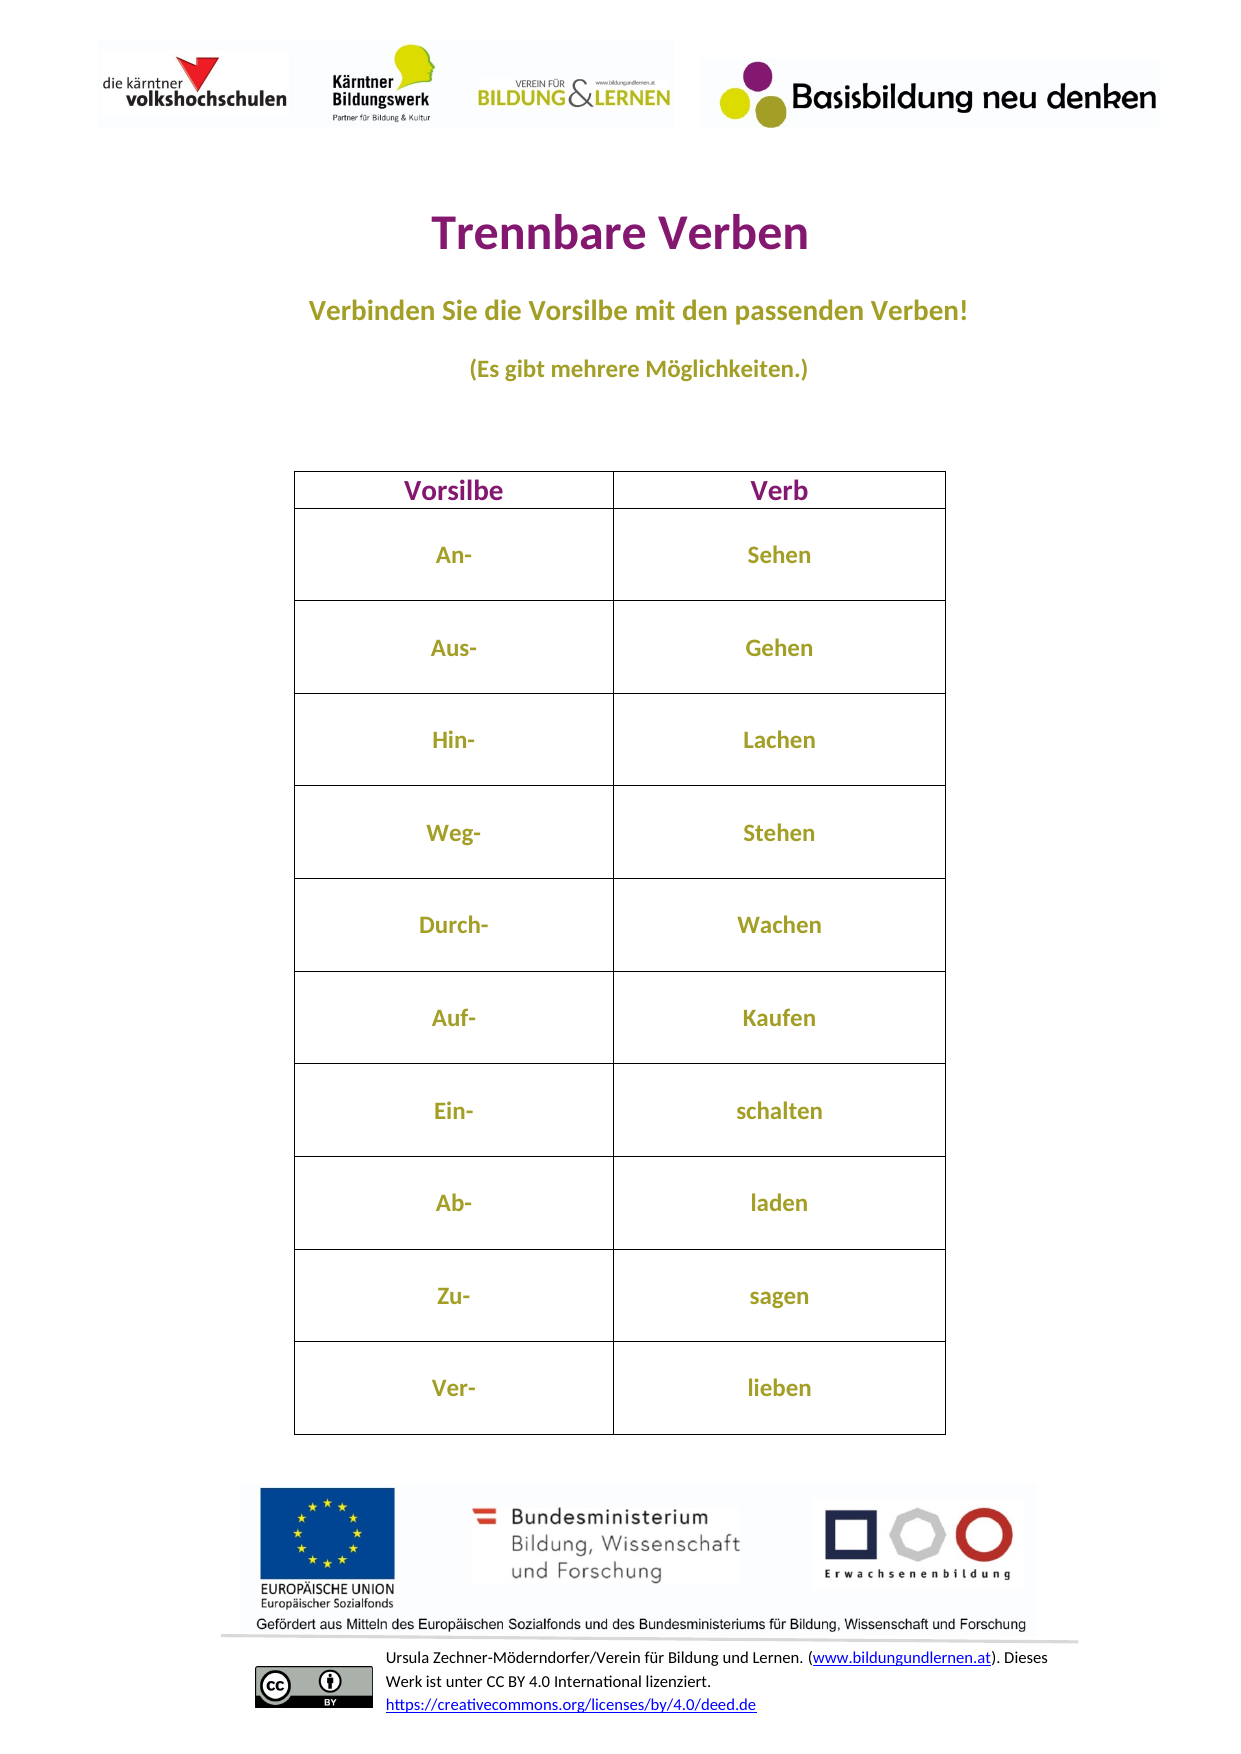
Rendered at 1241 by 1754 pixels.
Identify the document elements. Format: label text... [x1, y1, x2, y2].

table_cell Aus- [295, 601, 613, 693]
table_cell Sehen [614, 509, 945, 600]
table_cell Auf- [295, 972, 613, 1063]
table_cell Stehen [614, 786, 945, 878]
table_cell sagen [614, 1250, 945, 1341]
text Trennbare Verben [148, 201, 1093, 262]
table_cell Weg- [295, 786, 613, 878]
table_cell Zu- [295, 1250, 613, 1341]
table_cell Wachen [614, 879, 945, 971]
text Verbinden Sie die Vorsilbe mit den passenden Verben! [185, 292, 1093, 327]
table_cell Ab- [295, 1157, 613, 1248]
table_cell schalten [614, 1064, 945, 1156]
table_cell Ein- [295, 1064, 613, 1156]
table_cell Ver- [295, 1342, 613, 1434]
table_header Verb [614, 472, 945, 508]
text (Es gibt mehrere Möglichkeiten.) [185, 353, 1093, 384]
table_cell Kaufen [614, 972, 945, 1063]
table_cell lieben [614, 1342, 945, 1434]
table_cell Durch- [295, 879, 613, 971]
table_cell An- [295, 509, 613, 600]
table_cell Gehen [614, 601, 945, 693]
picture [96, 40, 675, 128]
table_cell Hin- [295, 694, 613, 785]
table_cell Lachen [614, 694, 945, 785]
picture [239, 1483, 1037, 1636]
picture [255, 1666, 373, 1708]
table_cell laden [614, 1157, 945, 1248]
table_header Vorsilbe [295, 472, 613, 508]
picture [698, 58, 1161, 128]
